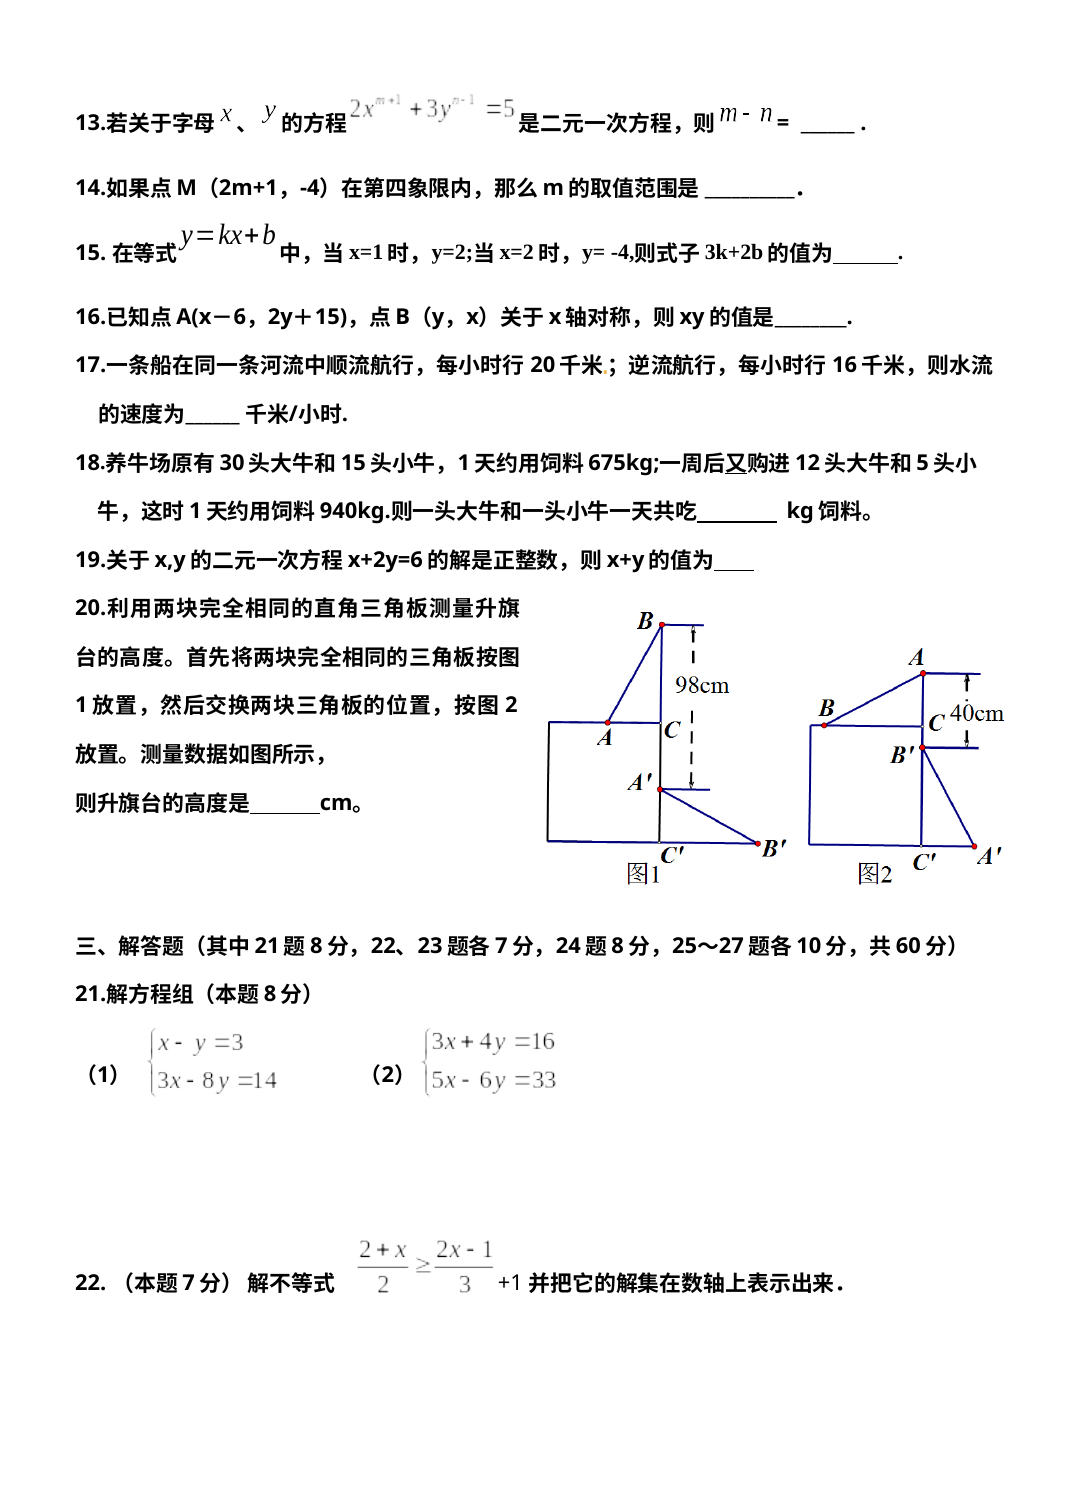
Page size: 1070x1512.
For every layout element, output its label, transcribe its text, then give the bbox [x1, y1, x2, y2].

text 21.解方程组（本题8分） [75, 977, 994, 1009]
text 17.一条船在同一条河流中顺流航行，每小时行20千米；逆流航行，每小时行16千米，则水流的速度为______ 千米/小时. [75, 348, 994, 429]
text 15. 在等式中，当x=1时，y=2;当x=2时，y= -4,则式子3k+2b的值为 . [75, 219, 994, 284]
text 22. （本题7分） 解不等式+1 并把它的解集在数轴上表示出来． [75, 1233, 994, 1331]
text 14.如果点M（2m+1，-4）在第四象限内，那么m的取值范围是 __________． [75, 171, 994, 203]
text 20.利用两块完全相同的直角三角板测量升旗 台的高度。首先将两块完全相同的三角板按图1放置，然后交换两块三角板的位置，按图2放置。测量数据如图所示， [75, 591, 994, 769]
text 18.养牛场原有30头大牛和15头小牛，1天约用饲料675kg;一周后又购进12头大牛和5头小牛，这时1天约用饲料940kg.则一头大牛和一头小牛一天共吃 kg饲料。 [75, 445, 994, 526]
text （1） （2） [75, 1025, 994, 1122]
text 16.已知点A(x－6，2y＋15)，点B（y，x）关于x轴对称，则xy的值是________. [75, 300, 994, 332]
text 13.若关于字母、的方程是二元一次方程，则= ______ . [75, 90, 994, 155]
text 则升旗台的高度是 cm。 [75, 785, 540, 818]
list 解答题（其中21题8分，22、23题各7分，24题8分，25～27题各10分，共60分） [75, 928, 994, 961]
text 19.关于x,y的二元一次方程x+2y=6的解是正整数，则x+y的值为 [75, 542, 994, 575]
picture [540, 599, 1013, 895]
